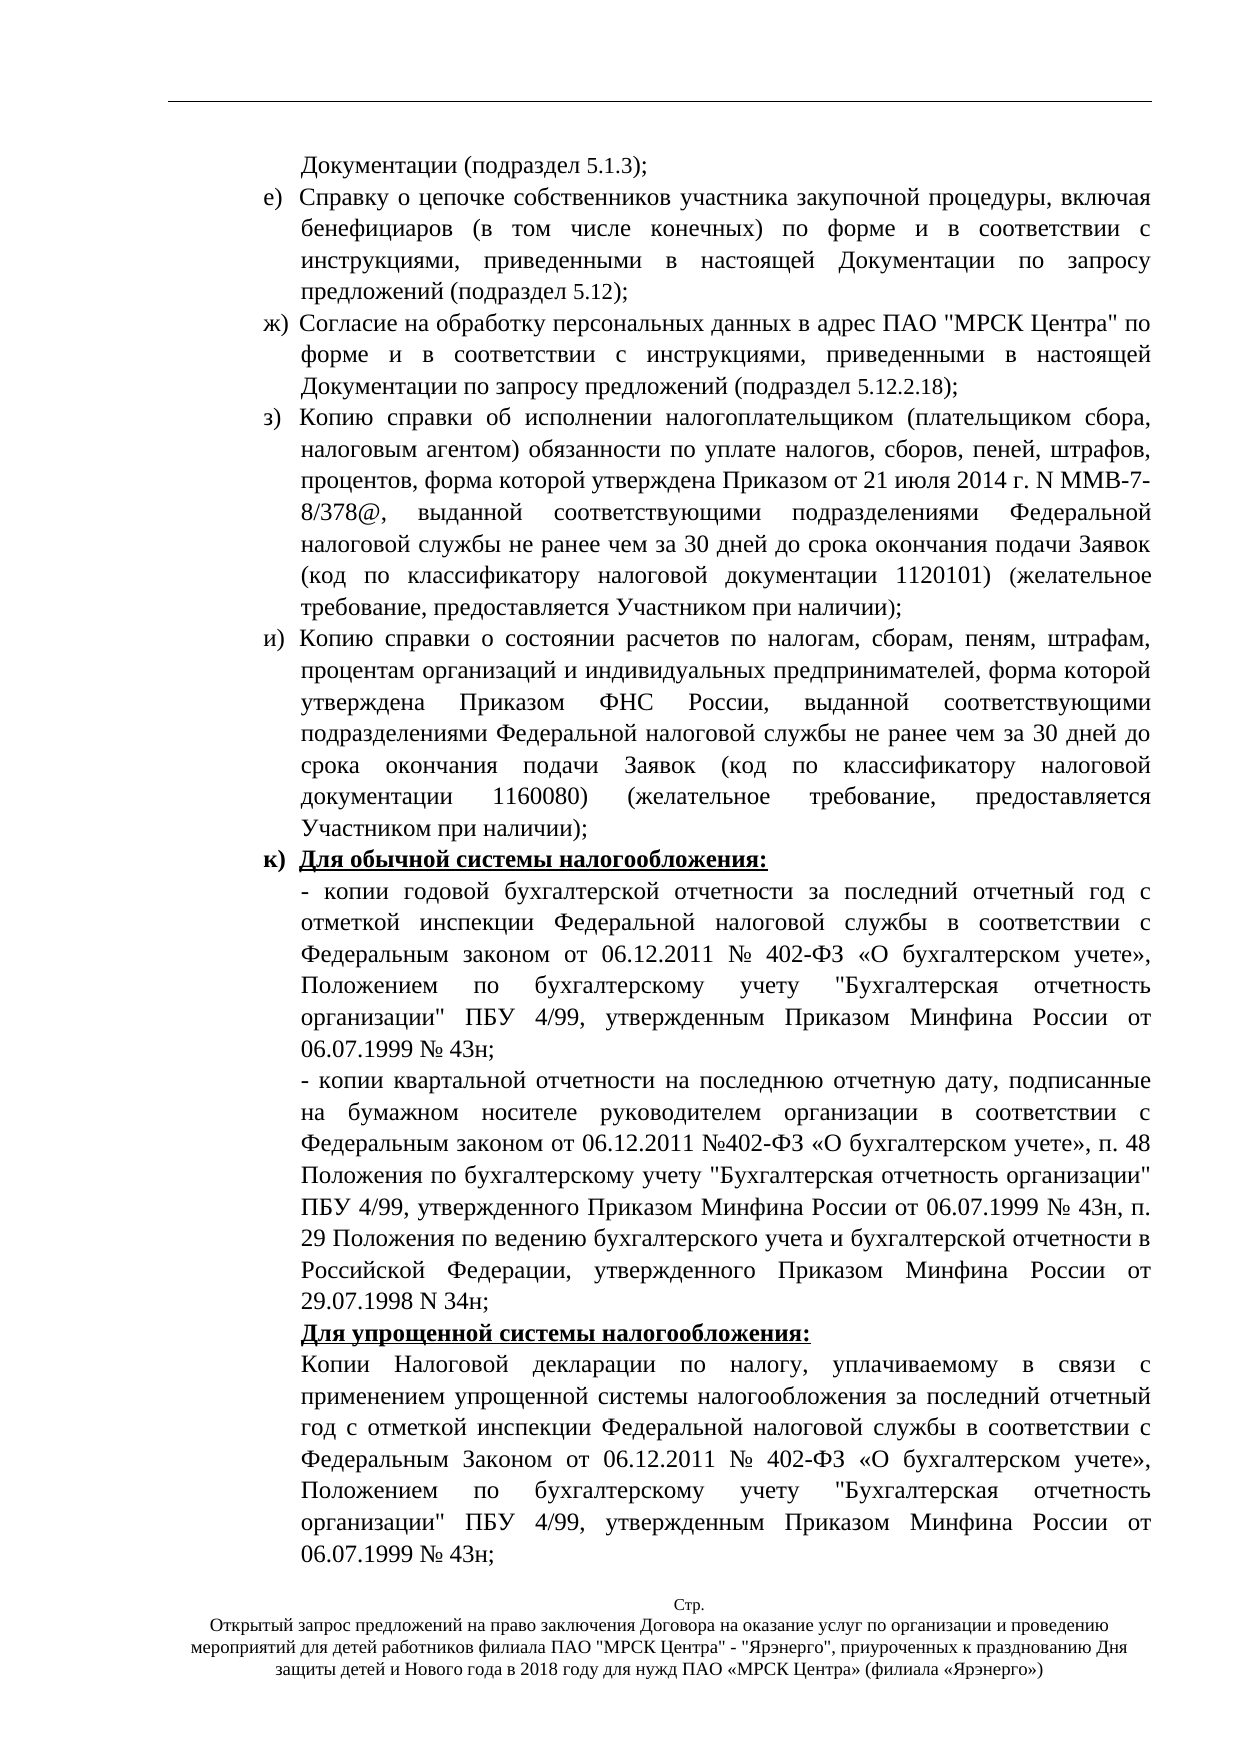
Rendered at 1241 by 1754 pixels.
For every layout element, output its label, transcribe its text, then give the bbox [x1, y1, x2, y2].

text - копии квартальной отчетности на последнюю отчетную дату, подписанные на бумажном носителе руководителем организации в соответствии с Федеральным законом от 06.12.2011 №402-ФЗ «О бухгалтерском учете», п. 48 Положения по бухгалтерскому учету "Бухгалтерская отчетность организации" ПБУ 4/99, утвержденного Приказом Минфина России от 06.07.1999 № 43н, п. 29 Положения по ведению бухгалтерского учета и бухгалтерской отчетности в Российской Федерации, утвержденного Приказом Минфина России от 29.07.1998 N 34н; [301, 1065, 1152, 1315]
text - копии годовой бухгалтерской отчетности за последний отчетный год с отметкой инспекции Федеральной налоговой службы в соответствии с Федеральным законом от 06.12.2011 № 402-ФЗ «О бухгалтерском учете», Положением по бухгалтерскому учету "Бухгалтерская отчетность организации" ПБУ 4/99, утвержденным Приказом Минфина России от 06.07.1999 № 43н; [301, 876, 1152, 1062]
list Копию справки об исполнении налогоплательщиком (плательщиком сбора, налоговым агентом) обязанности по уплате налогов, сборов, пеней, штрафов, процентов, форма которой утверждена Приказом от 21 июля 2014 г. N ММВ-7-8/378@, выданной соответствующими подразделениями Федеральной налоговой службы не ранее чем за 30 дней до срока окончания подачи Заявок (код по классификатору налоговой документации 1120101) (желательное требование, предоставляется Участником при наличии); [263, 402, 1152, 621]
list Согласие на обработку персональных данных в адрес ПАО "МРСК Центра" по форме и в соответствии с инструкциями, приведенными в настоящей Документации по запросу предложений (подраздел 5.13); [263, 308, 1152, 400]
text Копии Налоговой декларации по налогу, уплачиваемому в связи с применением упрощенной системы налогообложения за последний отчетный год с отметкой инспекции Федеральной налоговой службы в соответствии с Федеральным Законом от 06.12.2011 № 402-ФЗ «О бухгалтерском учете», Положением по бухгалтерскому учету "Бухгалтерская отчетность организации" ПБУ 4/99, утвержденным Приказом Минфина России от 06.07.1999 № 43н; [301, 1349, 1152, 1567]
text Для упрощенной системы налогообложения: [301, 1318, 1152, 1347]
list Копию справки о состоянии расчетов по налогам, сборам, пеням, штрафам, процентам организаций и индивидуальных предпринимателей, форма которой утверждена Приказом ФНС России, выданной соответствующими подразделениями Федеральной налоговой службы не ранее чем за 30 дней до срока окончания подачи Заявок (код по классификатору налоговой документации 1160080) (желательное требование, предоставляется Участником при наличии); [263, 623, 1152, 842]
list Справку о цепочке собственников участника закупочной процедуры, включая бенефициаров (в том числе конечных) по форме и в соответствии с инструкциями, приведенными в настоящей Документации по запросу предложений (подраздел 5.12); [263, 182, 1152, 305]
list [263, 150, 1152, 179]
list Для обычной системы налогообложения: [263, 844, 1152, 873]
